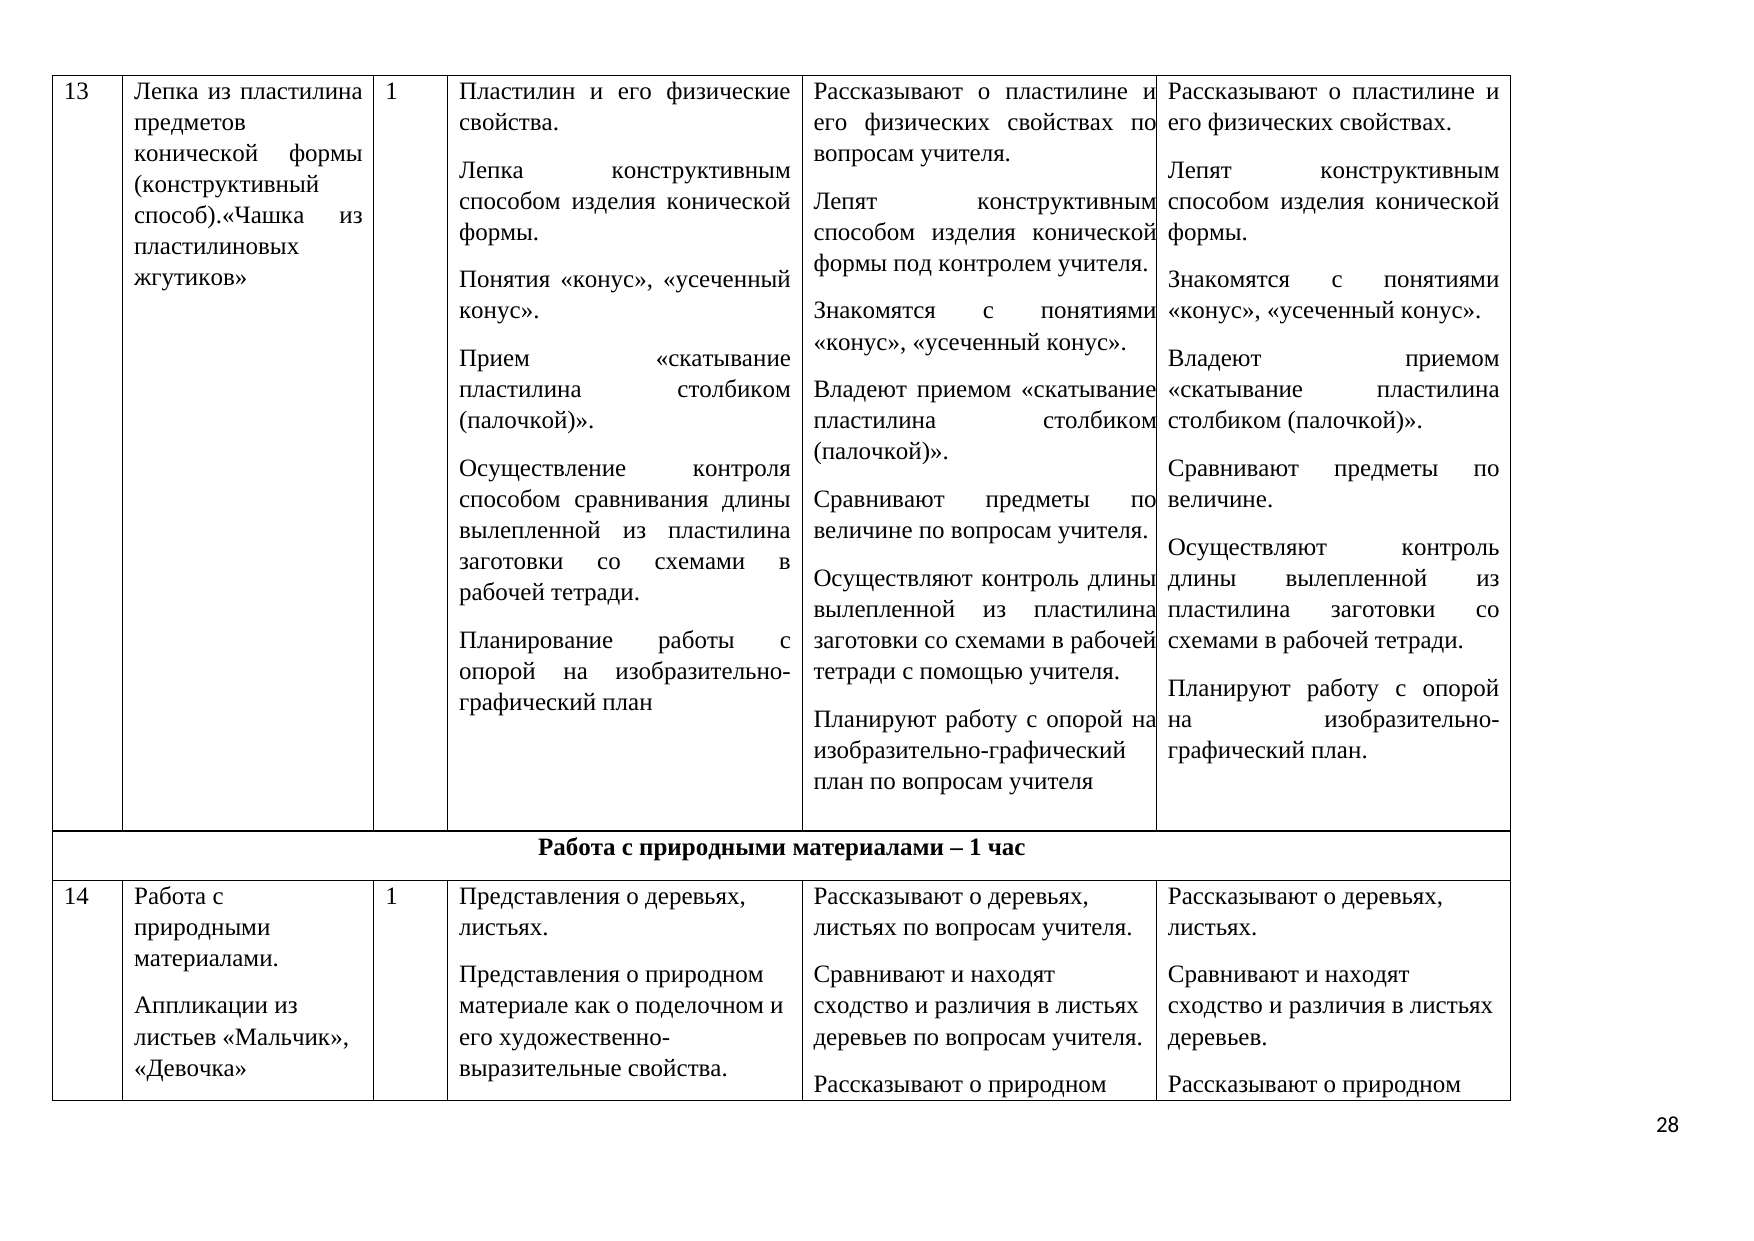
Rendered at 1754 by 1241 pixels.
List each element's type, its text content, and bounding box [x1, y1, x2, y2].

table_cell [1157, 881, 1510, 1100]
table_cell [448, 881, 802, 1100]
table_cell 14 [53, 881, 122, 1100]
table_cell Рассказывают о пластилине и его физических свойствах. Лепят конструктивным способом изделия конической формы. Знакомятся с понятиями «конус», «усеченный конус». Владеют приемом «скатывание пластилина столбиком (палочкой)». Сравнивают предметы по величине. Осуществляют контроль длины вылепленной из пластилина заготовки со схемами в рабочей тетради. Планируют работу с опорой на изобразительно-графический план. [1157, 76, 1510, 830]
table_cell Пластилин и его физические свойства. Лепка конструктивным способом изделия конической формы. Понятия «конус», «усеченный конус». Прием «скатывание пластилина столбиком (палочкой)». Осуществление контроля способом сравнивания длины вылепленной из пластилина заготовки со схемами в рабочей тетради. Планирование работы с опорой на изобразительно-графический план [448, 76, 802, 830]
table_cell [803, 881, 1156, 1100]
table_cell 13 [53, 76, 122, 830]
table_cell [123, 881, 373, 1100]
table_cell Рассказывают о пластилине и его физических свойствах по вопросам учителя. Лепят конструктивным способом изделия конической формы под контролем учителя. Знакомятся с понятиями «конус», «усеченный конус». Владеют приемом «скатывание пластилина столбиком (палочкой)». Сравнивают предметы по величине по вопросам учителя. Осуществляют контроль длины вылепленной из пластилина заготовки со схемами в рабочей тетради с помощью учителя. Планируют работу с опорой на изобразительно-графический план по вопросам учителя [803, 76, 1156, 830]
table_header Работа с природными материалами – 1 час [53, 832, 1510, 880]
table_cell Лепка из пластилина предметов конической формы (конструктивный способ).«Чашка из пластилиновых жгутиков» [123, 76, 373, 830]
table_cell 1 [374, 881, 447, 1100]
table_cell 1 [374, 76, 447, 830]
